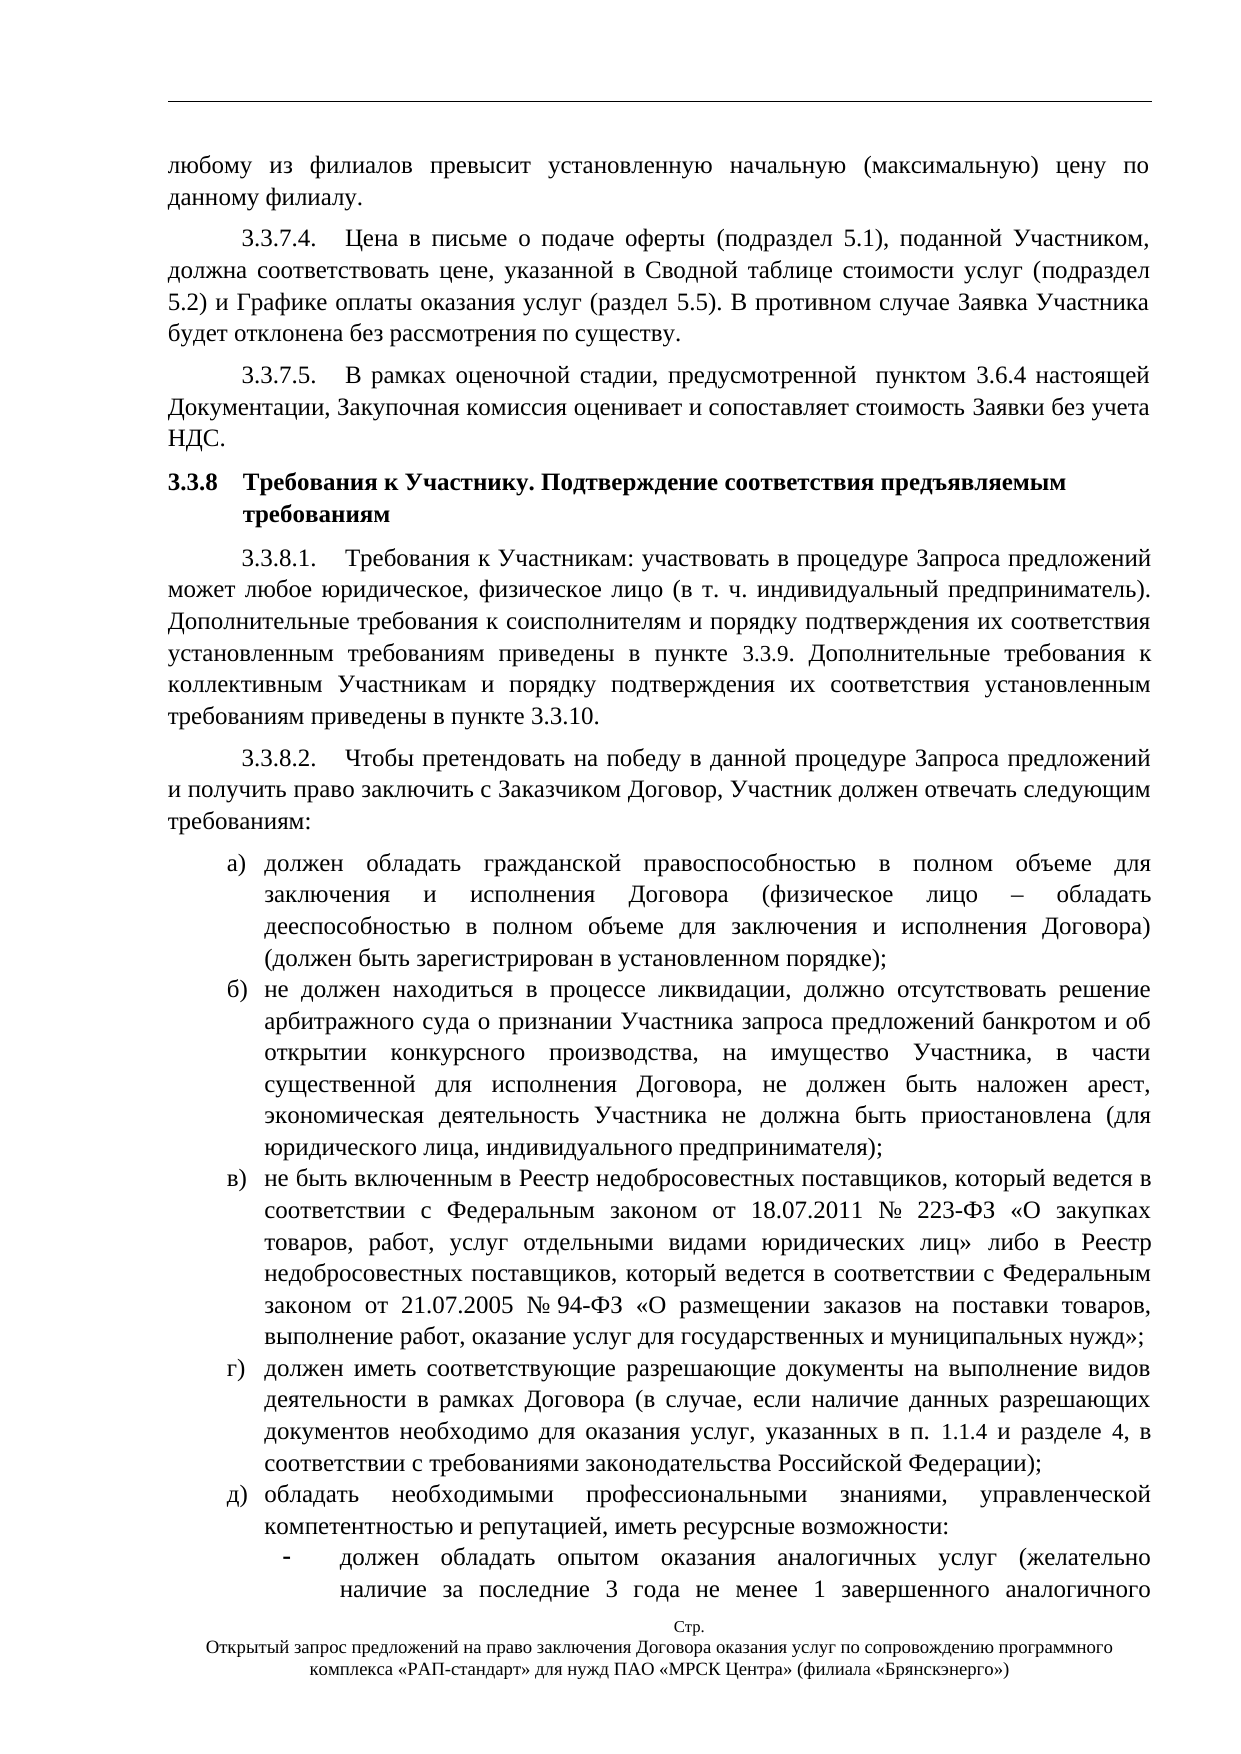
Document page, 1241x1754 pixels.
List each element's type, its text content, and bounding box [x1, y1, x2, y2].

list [282, 1542, 1152, 1603]
list Цена в письме о подаче оферты (подраздел 5.1), поданной Участником, должна соответствовать цене, указанной в Сводной таблице стоимости услуг (подраздел 5.2) и Графике оплаты оказания услуг (раздел 5.5). В противном случае Заявка Участника будет отклонена без рассмотрения по существу. [168, 223, 1150, 347]
list должен обладать гражданской правоспособностью в полном объеме для заключения и исполнения Договора (физическое лицо – обладать дееспособностью в полном объеме для заключения и исполнения Договора) (должен быть зарегистрирован в установленном порядке); [227, 848, 1152, 971]
subtitle Требования к Участнику. Подтверждение соответствия предъявляемым требованиям [168, 467, 1152, 528]
list не должен находиться в процессе ликвидации, должно отсутствовать решение арбитражного суда о признании Участника запроса предложений банкротом и об открытии конкурсного производства, на имущество Участника, в части существенной для исполнения Договора, не должен быть наложен арест, экономическая деятельность Участника не должна быть приостановлена (для юридического лица, индивидуального предпринимателя); [227, 974, 1152, 1161]
list обладать необходимыми профессиональными знаниями, управленческой компетентностью и репутацией, иметь ресурсные возможности: [227, 1479, 1152, 1539]
list Чтобы претендовать на победу в данной процедуре Запроса предложений и получить право заключить с Заказчиком Договор, Участник должен отвечать следующим требованиям: [168, 743, 1152, 835]
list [168, 150, 1150, 210]
list В рамках оценочной стадии, предусмотренной пунктом 3.6.4 настоящей Документации, Закупочная комиссия оценивает и сопоставляет стоимость Заявки без учета НДС. [168, 360, 1150, 452]
list Требования к Участникам: участвовать в процедуре Запроса предложений может любое юридическое, физическое лицо (в т. ч. индивидуальный предприниматель). Дополнительные требования к соисполнителям и порядку подтверждения их соответствия установленным требованиям приведены в пункте 3.3.9. Дополнительные требования к коллективным Участникам и порядку подтверждения их соответствия установленным требованиям приведены в пункте 3.3.10. [168, 543, 1152, 729]
list не быть включенным в Реестр недобросовестных поставщиков, который ведется в соответствии с Федеральным законом от 18.07.2011 № 223-ФЗ «О закупках товаров, работ, услуг отдельными видами юридических лиц» либо в Реестр недобросовестных поставщиков, который ведется в соответствии с Федеральным законом от 21.07.2005 № 94-ФЗ «О размещении заказов на поставки товаров, выполнение работ, оказание услуг для государственных и муниципальных нужд»; [227, 1163, 1152, 1350]
list должен иметь соответствующие разрешающие документы на выполнение видов деятельности в рамках Договора (в случае, если наличие данных разрешающих документов необходимо для оказания услуг, указанных в п. 1.1.4 и разделе 4, в соответствии с требованиями законодательства Российской Федерации); [227, 1353, 1152, 1476]
